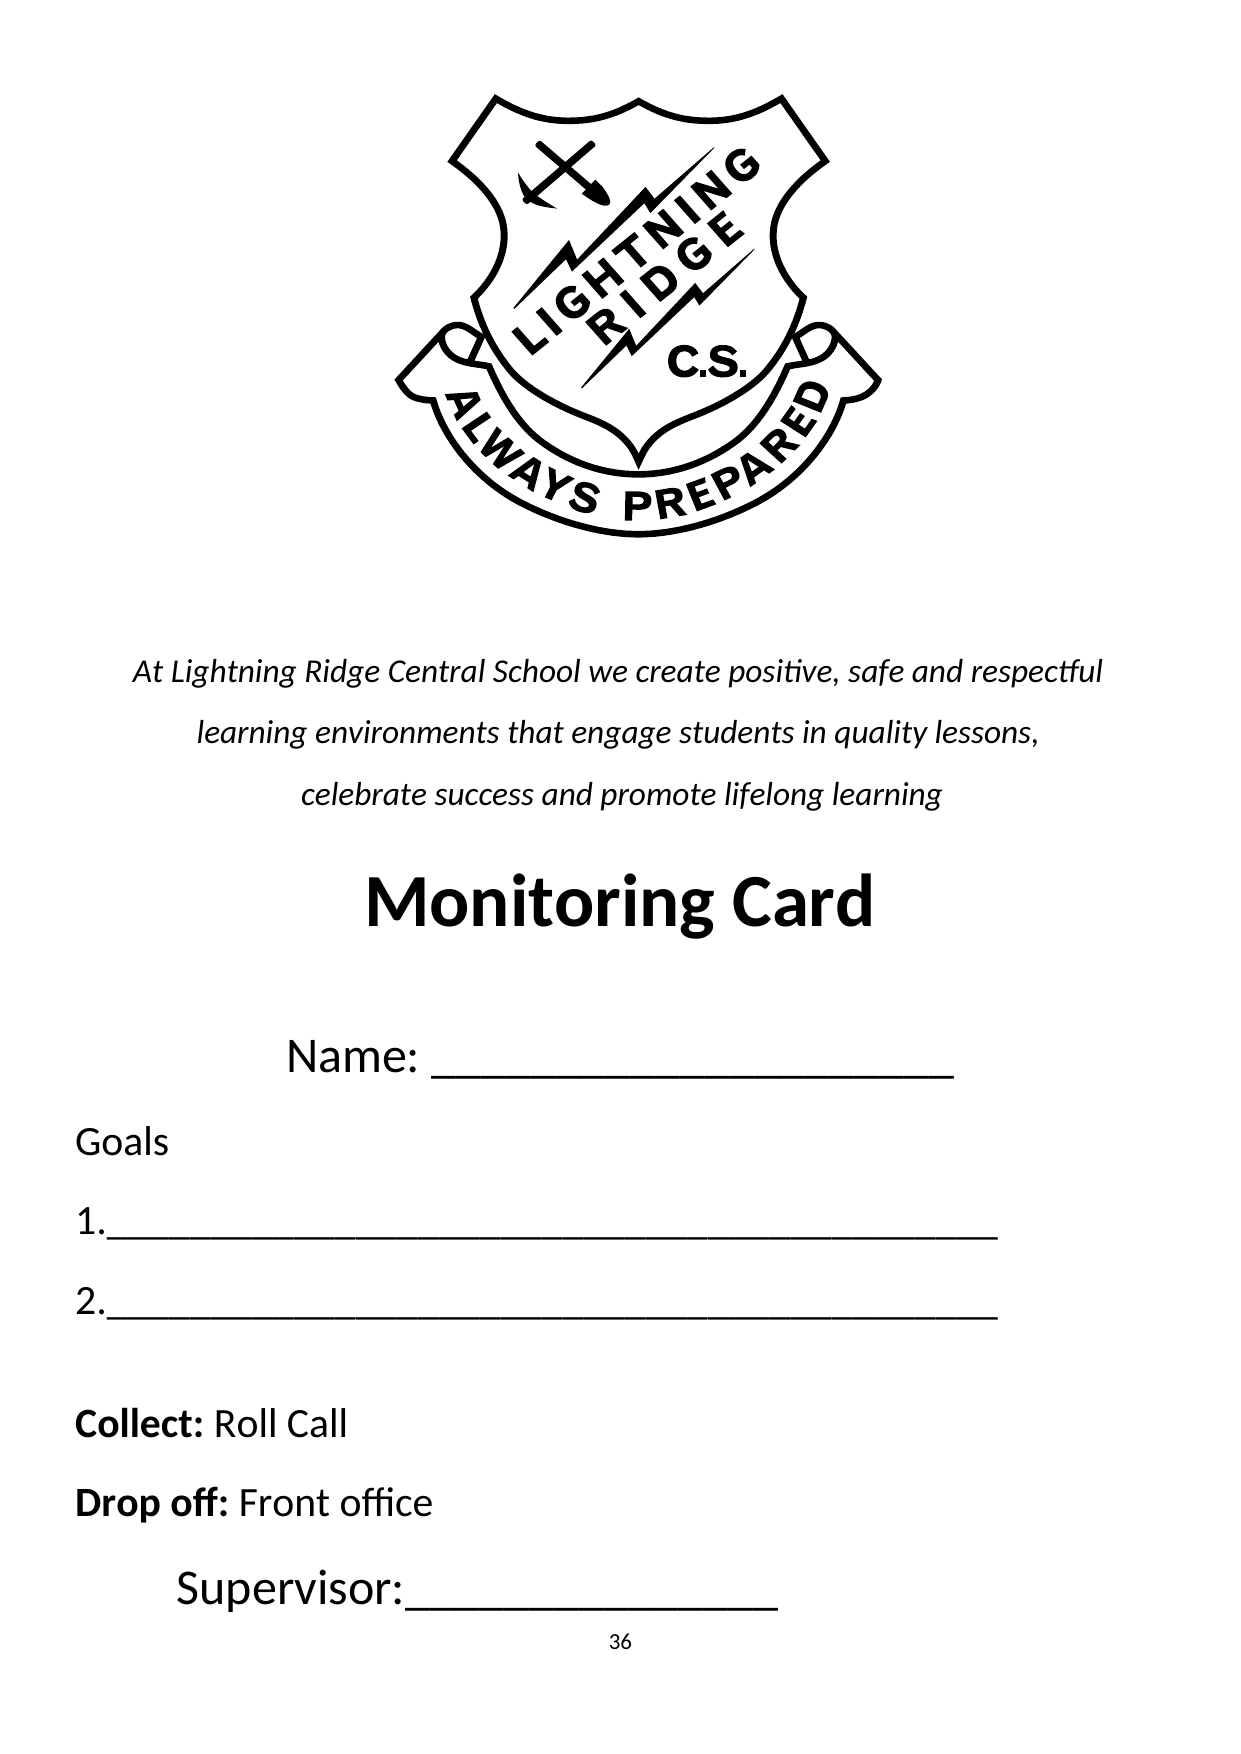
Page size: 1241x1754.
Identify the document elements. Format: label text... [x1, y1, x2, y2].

text 2.___________________________________________ [75, 1274, 1165, 1324]
text celebrate success and promote lifelong learning [75, 773, 1165, 813]
text Collect: Roll Call [75, 1397, 1165, 1448]
text At Lightning Ridge Central School we create positive, safe and respectful learning environments that engage students in quality lessons, [75, 651, 1165, 752]
text Drop off: Front office [75, 1476, 1165, 1527]
text 1.___________________________________________ [75, 1194, 1165, 1245]
text Goals [75, 1115, 1165, 1166]
text Supervisor:_______________ [75, 1556, 1165, 1617]
text Monitoring Card [75, 854, 1165, 946]
text Name: _____________________ [75, 1024, 1165, 1085]
